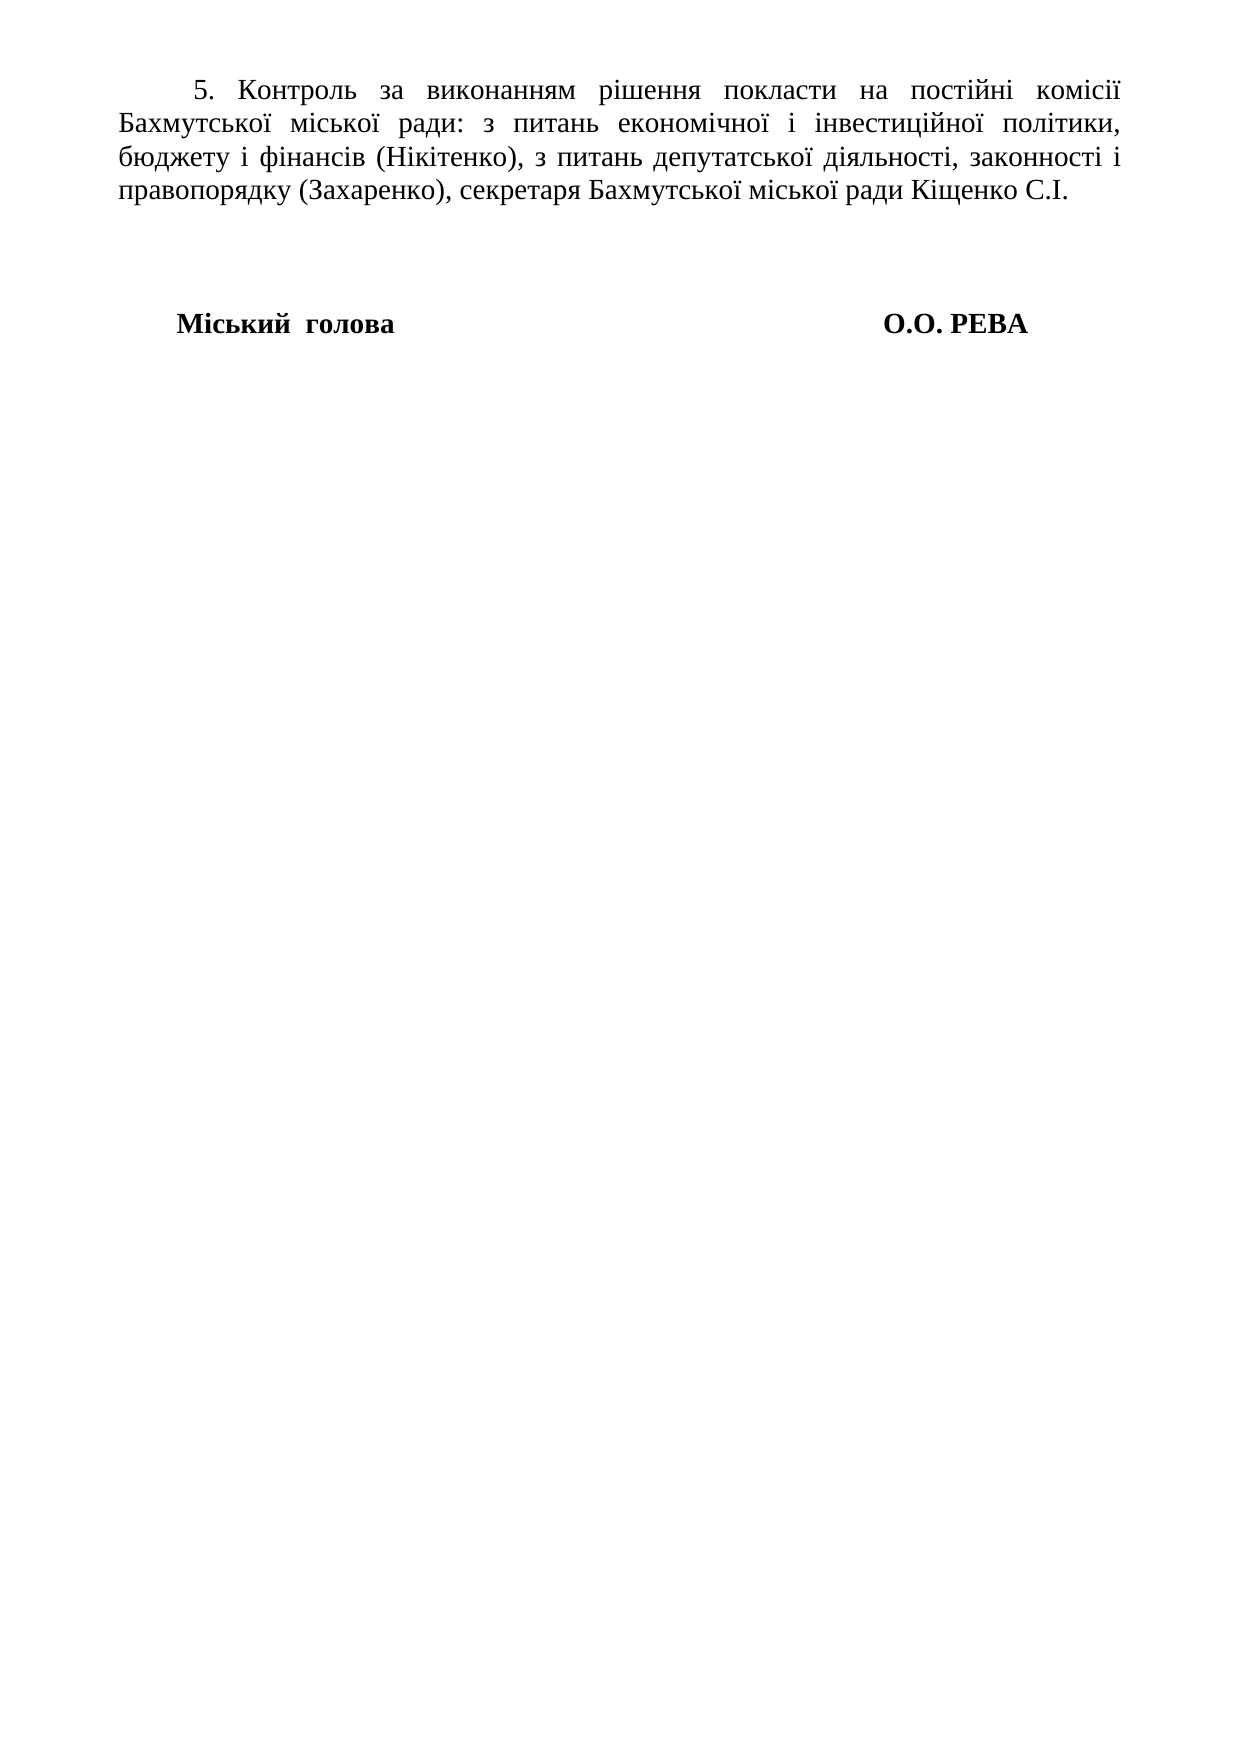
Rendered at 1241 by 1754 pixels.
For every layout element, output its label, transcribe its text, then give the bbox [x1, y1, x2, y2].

text Міський голова О.О. РЕВА [118, 273, 1122, 340]
text 5. Контроль за виконанням рішення покласти на постійні комісії Бахмутської міської ради: з питань економічної і інвестиційної політики, бюджету і фінансів (Нікітенко), з питань депутатської діяльності, законності і правопорядку (Захаренко), секретаря Бахмутської міської ради Кіщенко С.І. [118, 72, 1122, 206]
